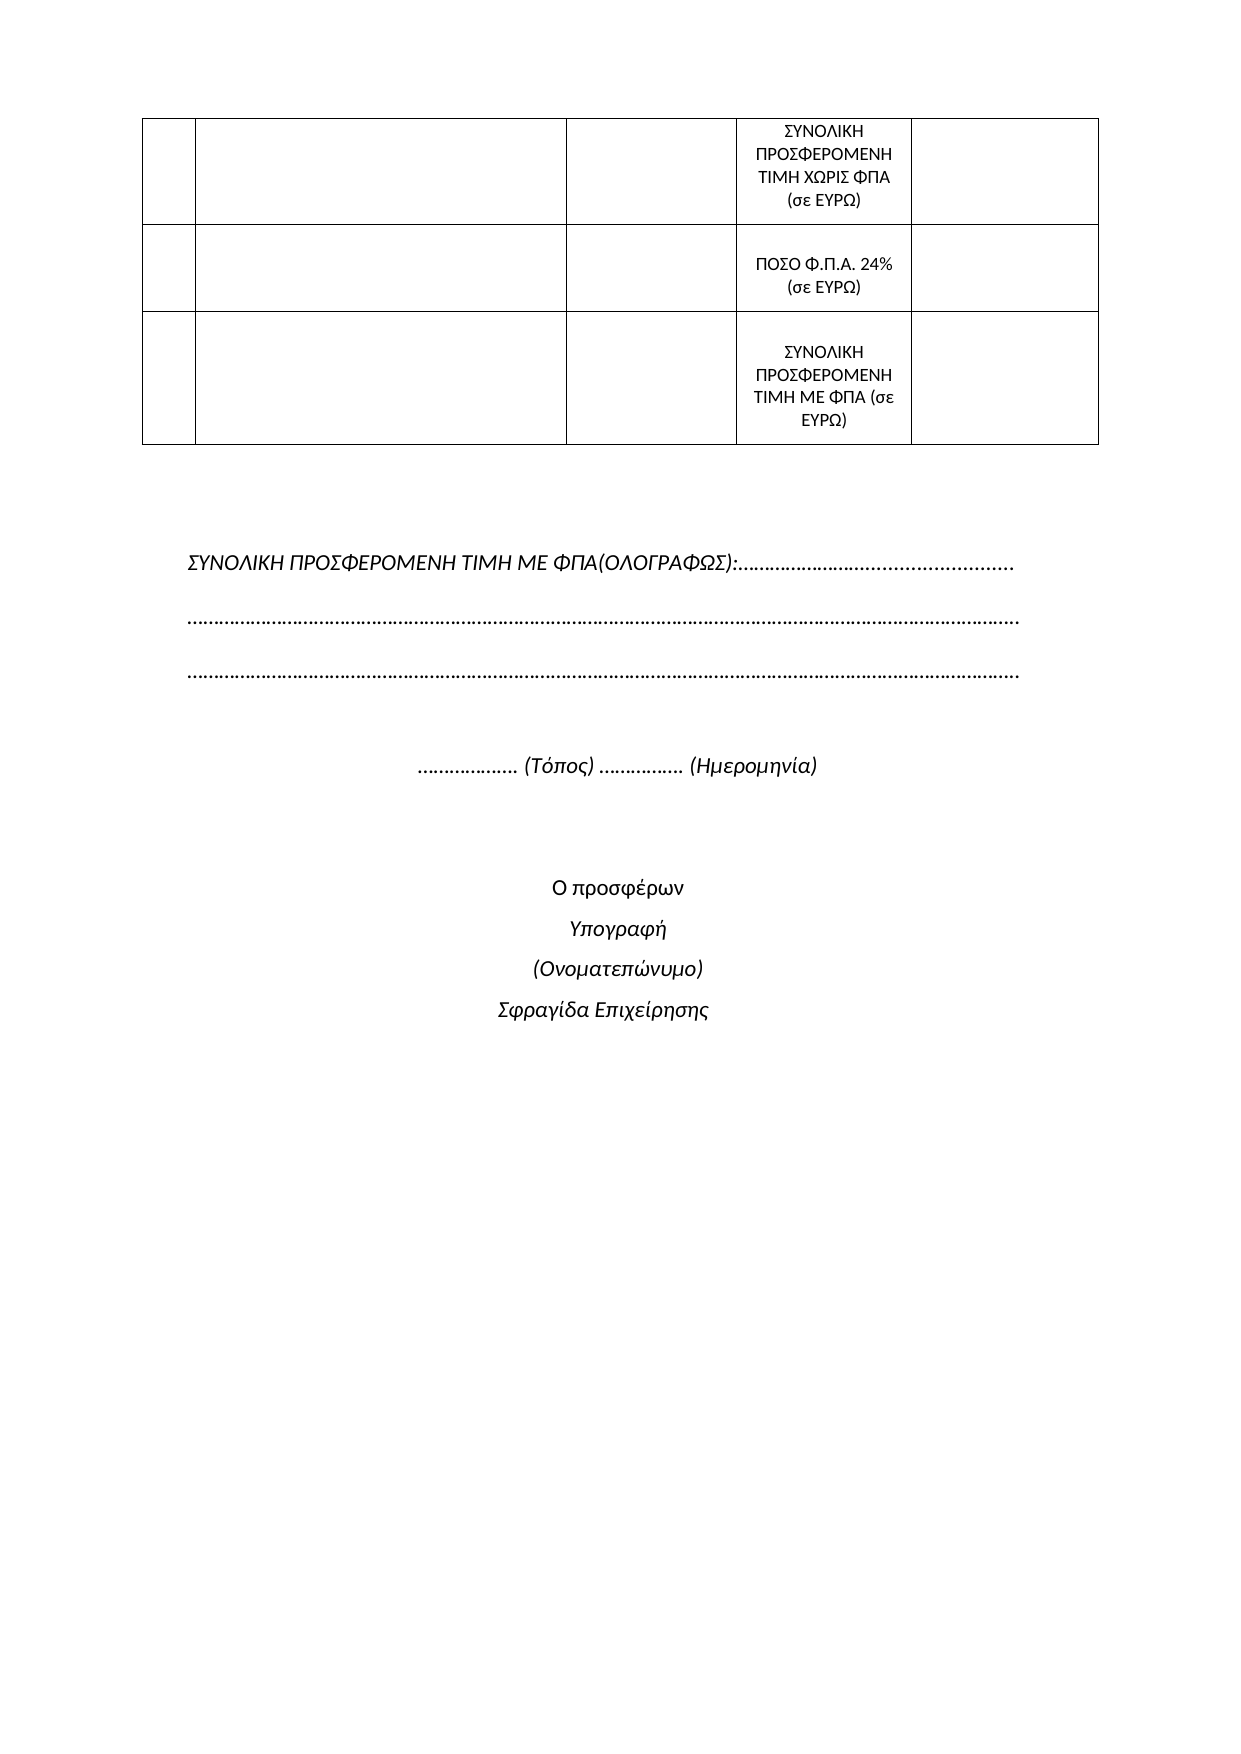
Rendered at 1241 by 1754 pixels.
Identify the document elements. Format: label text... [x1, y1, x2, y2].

table_cell [196, 119, 566, 223]
table_cell [196, 225, 566, 311]
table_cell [737, 119, 911, 223]
table_cell [567, 312, 736, 444]
text Υπογραφή [187, 914, 1048, 942]
text (Ονοματεπώνυμο) [187, 954, 1048, 982]
table_cell [143, 312, 195, 444]
text ………………. (Τόπος) ……………. (Ημερομηνία) [187, 752, 1048, 780]
text ………………………………………………………………………………………………………………………………………….. [187, 602, 1073, 630]
table_cell [143, 119, 195, 223]
table_cell [143, 225, 195, 311]
table_cell [912, 225, 1098, 311]
text ΣΥΝΟΛΙΚΗ ΠΡΟΣΦΕΡΟΜΕΝΗ ΤΙΜΗ ΜΕ ΦΠΑ(ΟΛΟΓΡΑΦΩΣ):…………………….......................... [187, 548, 1019, 576]
table_cell [912, 119, 1098, 223]
text Σφραγίδα Επιχείρησης [187, 995, 1019, 1023]
text ………………………………………………………………………………………………………………………………………….. [187, 657, 1073, 685]
table_cell [912, 312, 1098, 444]
table_cell [196, 312, 566, 444]
text Ο προσφέρων [187, 873, 1048, 901]
table_cell [567, 225, 736, 311]
table_cell ΠΟΣΟ Φ.Π.Α. 24% (σε ΕΥΡΩ) [737, 225, 911, 311]
table_cell ΣΥΝΟΛΙΚΗ ΠΡΟΣΦΕΡΟΜΕΝΗ ΤΙΜΗ ΜΕ ΦΠΑ (σε ΕΥΡΩ) [737, 312, 911, 444]
table_cell [567, 119, 736, 223]
